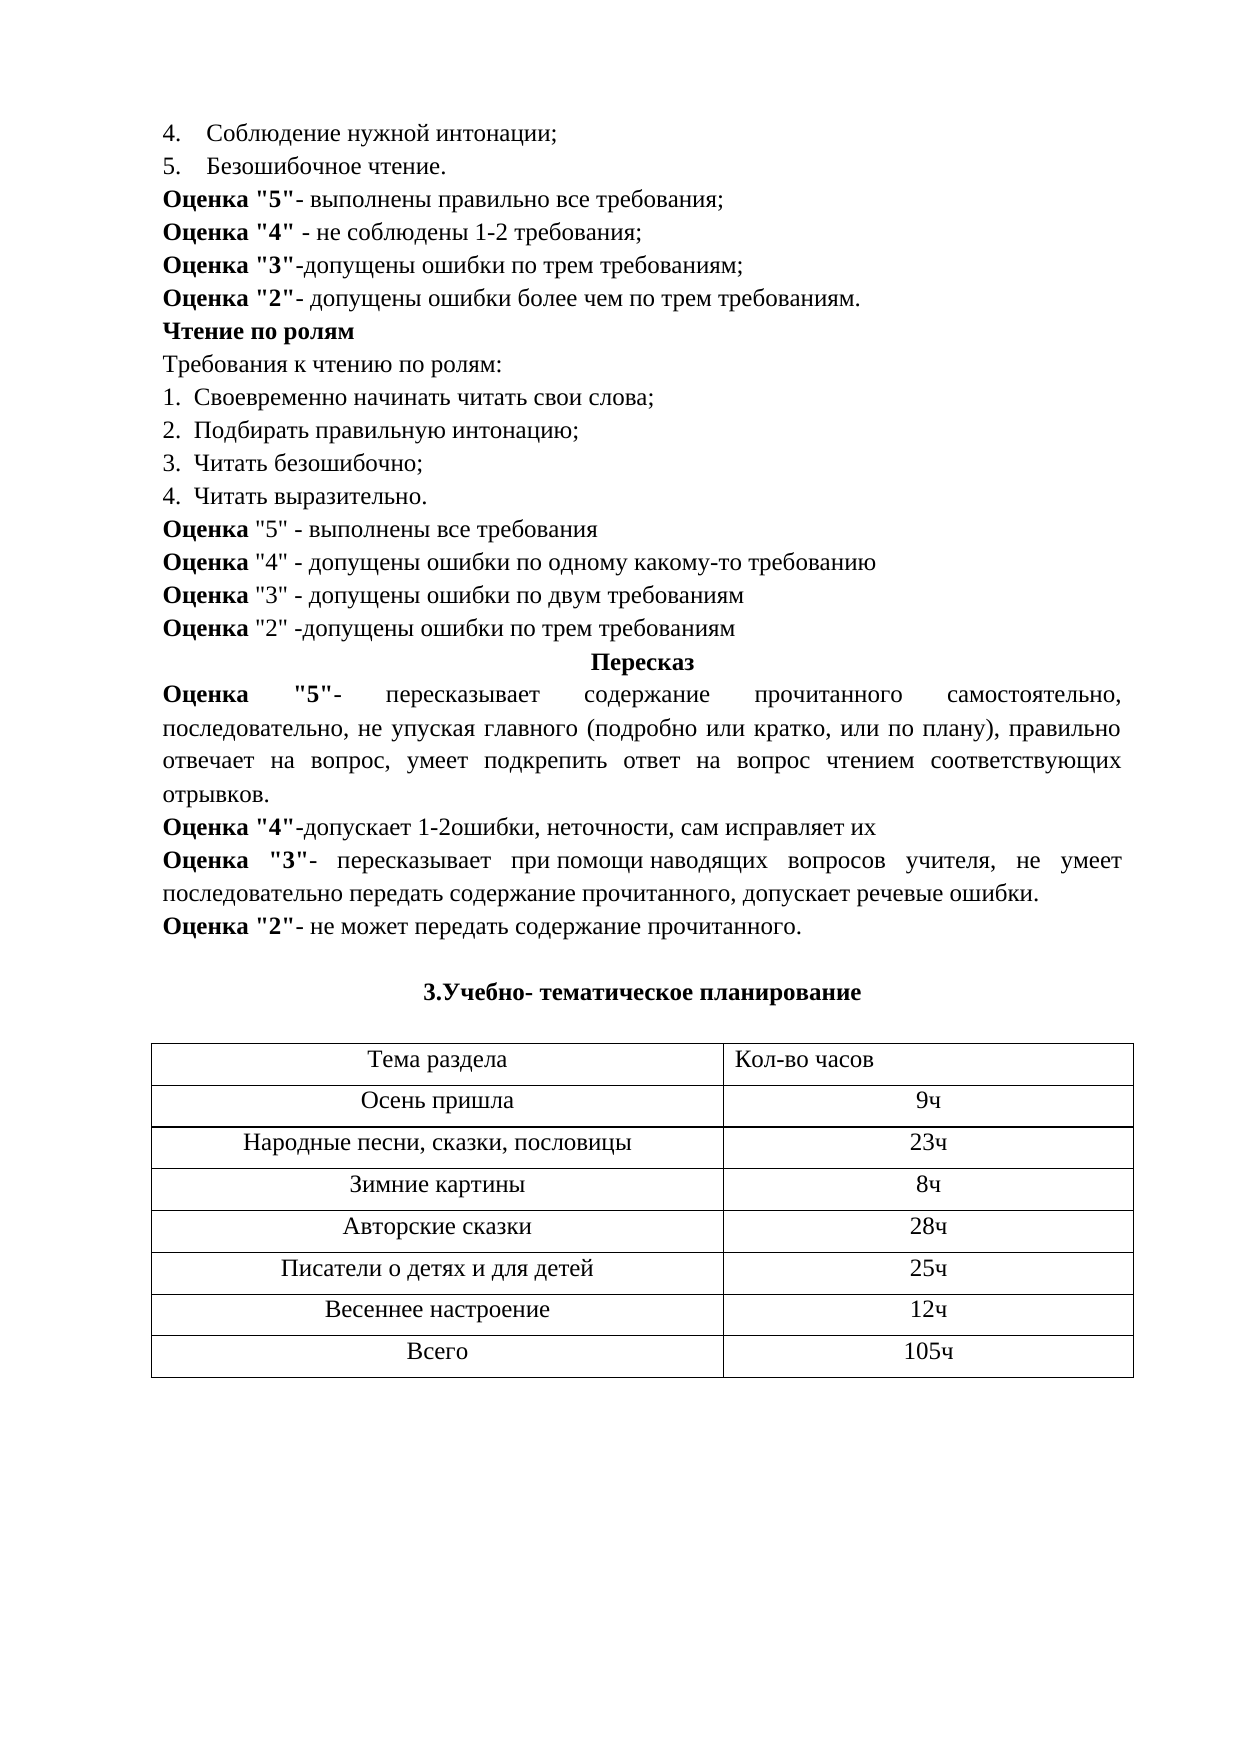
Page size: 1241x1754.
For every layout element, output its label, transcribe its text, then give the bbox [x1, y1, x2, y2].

text Оценка "3"-допущены ошибки по трем требованиям; [162, 250, 1122, 279]
table_cell 28ч [724, 1211, 1133, 1252]
text 2. Подбирать правильную интонацию; [162, 415, 1122, 444]
text Оценка "3" - допущены ошибки по двум требованиям [162, 581, 1122, 609]
table_cell 25ч [724, 1253, 1133, 1293]
table_cell Авторские сказки [152, 1211, 723, 1252]
text Оценка "4" - допущены ошибки по одному какому-то требованию [162, 547, 1122, 576]
text Оценка "2" -допущены ошибки по трем требованиям [162, 613, 1122, 642]
table_header Тема раздела [152, 1044, 723, 1084]
text Пересказ [162, 647, 1122, 675]
text 1. Своевременно начинать читать свои слова; [162, 382, 1122, 411]
table_header Кол-во часов [724, 1044, 1133, 1084]
table_cell Писатели о детях и для детей [152, 1253, 723, 1293]
text Оценка "5" - выполнены все требования [162, 514, 1122, 543]
table_cell Осень пришла [152, 1086, 723, 1126]
text 3.Учебно- тематическое планирование [162, 977, 1122, 1006]
table_cell 9ч [724, 1086, 1133, 1126]
text 4. Читать выразительно. [162, 481, 1122, 510]
text Оценка "4"-допускает 1-2ошибки, неточности, сам исправляет их [162, 812, 1122, 840]
text Оценка "4" - не соблюдены 1-2 требования; [162, 217, 1122, 246]
text Оценка "2"- не может передать содержание прочитанного. [162, 911, 1122, 939]
table_cell Зимние картины [152, 1169, 723, 1210]
table_cell 105ч [724, 1336, 1133, 1377]
text 5. Безошибочное чтение. [162, 151, 1122, 180]
text Оценка "2"- допущены ошибки более чем по трем требованиям. [162, 283, 1122, 312]
text Оценка "3"- пересказывает при помощи наводящих вопросов учителя, не умеет последовательно передать содержание прочитанного, допускает речевые ошибки. [162, 845, 1122, 906]
table_cell 12ч [724, 1295, 1133, 1335]
text Чтение по ролям [162, 316, 1122, 345]
table_cell 8ч [724, 1169, 1133, 1210]
table_cell 23ч [724, 1128, 1133, 1168]
text Требования к чтению по ролям: [162, 349, 1122, 378]
table_cell Весеннее настроение [152, 1295, 723, 1335]
text Оценка "5"- выполнены правильно все требования; [162, 184, 1122, 213]
table_cell Всего [152, 1336, 723, 1377]
text Оценка "5"- пересказывает содержание прочитанного самостоятельно, последовательно, не упуская главного (подробно или кратко, или по плану), правильно отвечает на вопрос, умеет подкрепить ответ на вопрос чтением соответствующих отрывков. [162, 679, 1122, 807]
text 3. Читать безошибочно; [162, 448, 1122, 477]
text 4. Соблюдение нужной интонации; [162, 118, 1122, 147]
table_cell Народные песни, сказки, пословицы [152, 1128, 723, 1168]
